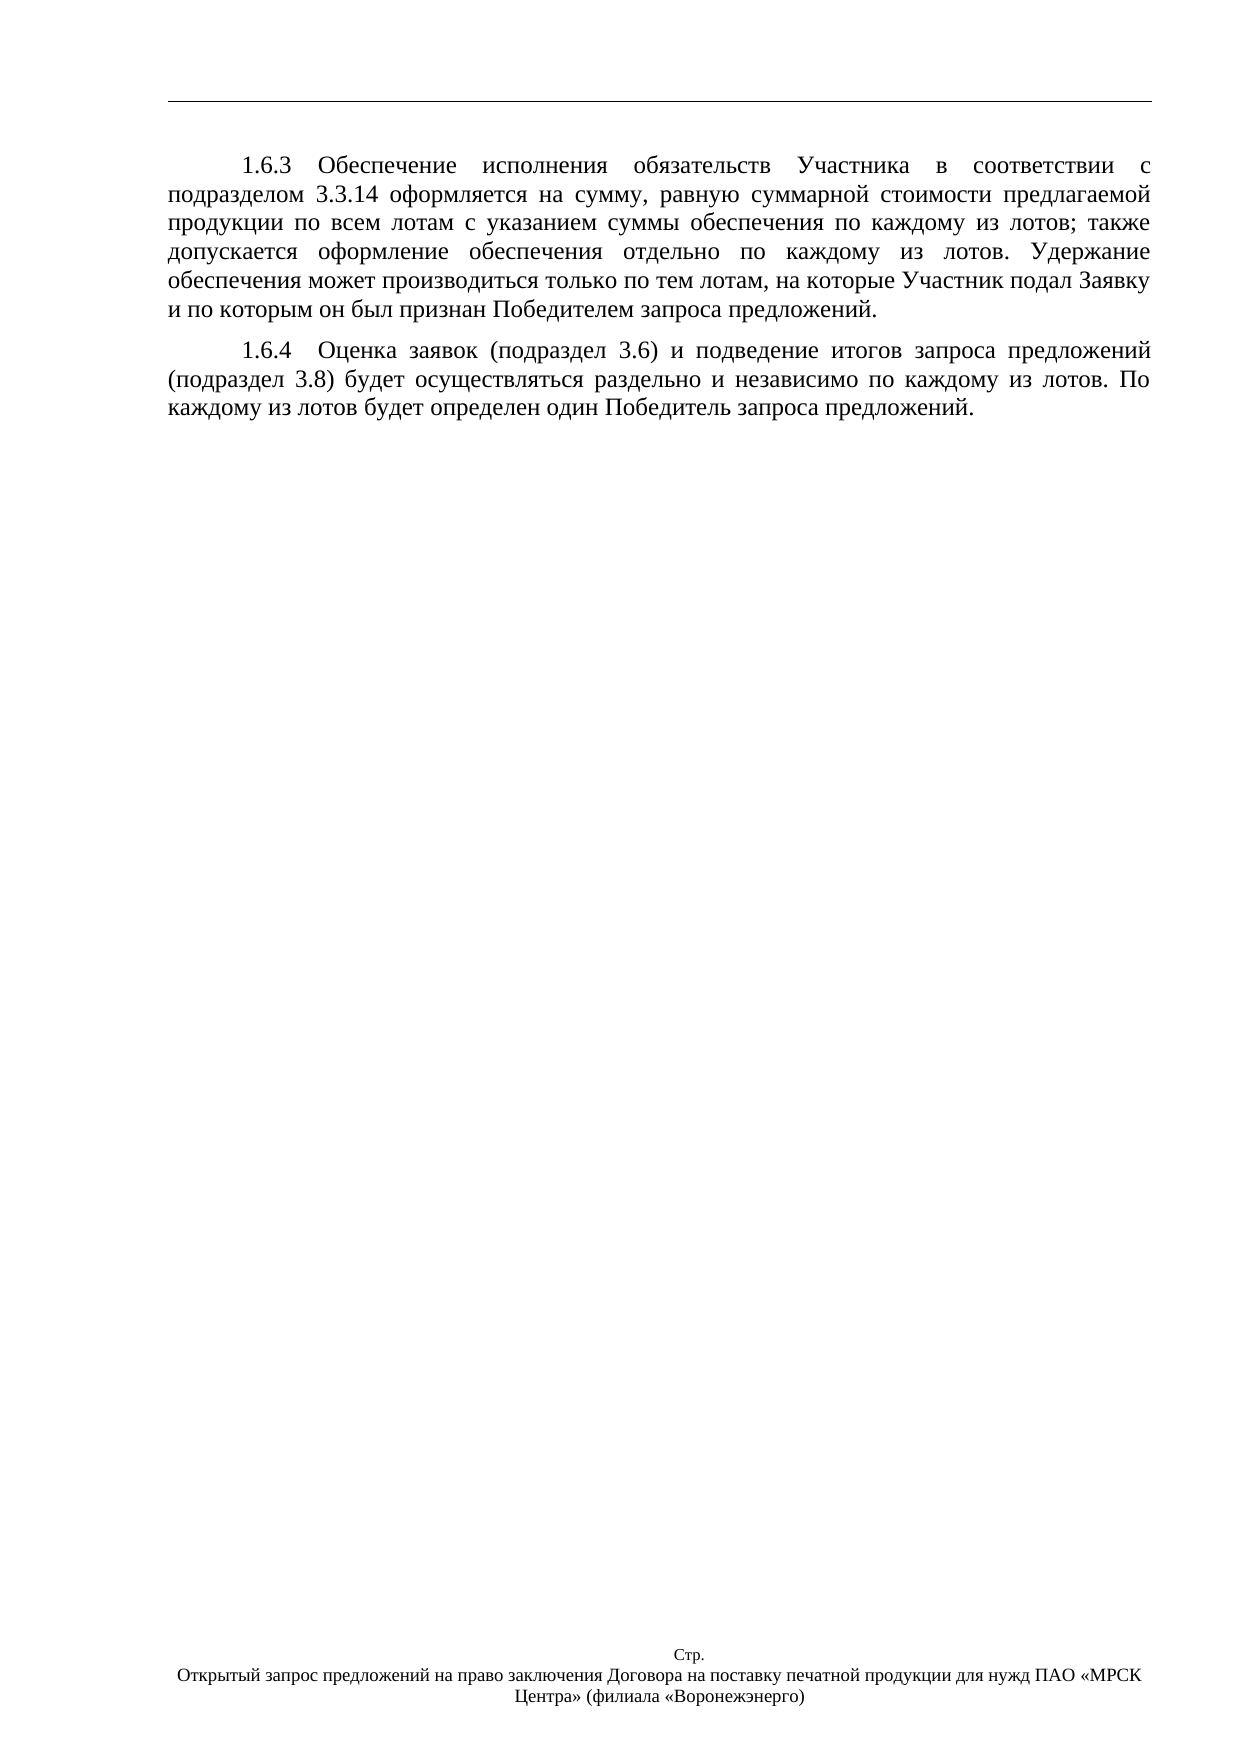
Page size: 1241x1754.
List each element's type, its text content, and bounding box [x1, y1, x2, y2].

subtitle Обеспечение исполнения обязательств Участника в соответствии с подразделом 3.3.14 оформляется на сумму, равную суммарной стоимости предлагаемой продукции по всем лотам с указанием суммы обеспечения по каждому из лотов; также допускается оформление обеспечения отдельно по каждому из лотов. Удержание обеспечения может производиться только по тем лотам, на которые Участник подал Заявку и по которым он был признан Победителем запроса предложений. [168, 150, 1152, 322]
subtitle Оценка заявок (подраздел 3.6) и подведение итогов запроса предложений (подраздел 3.8) будет осуществляться раздельно и независимо по каждому из лотов. По каждому из лотов будет определен один Победитель запроса предложений. [168, 335, 1152, 421]
